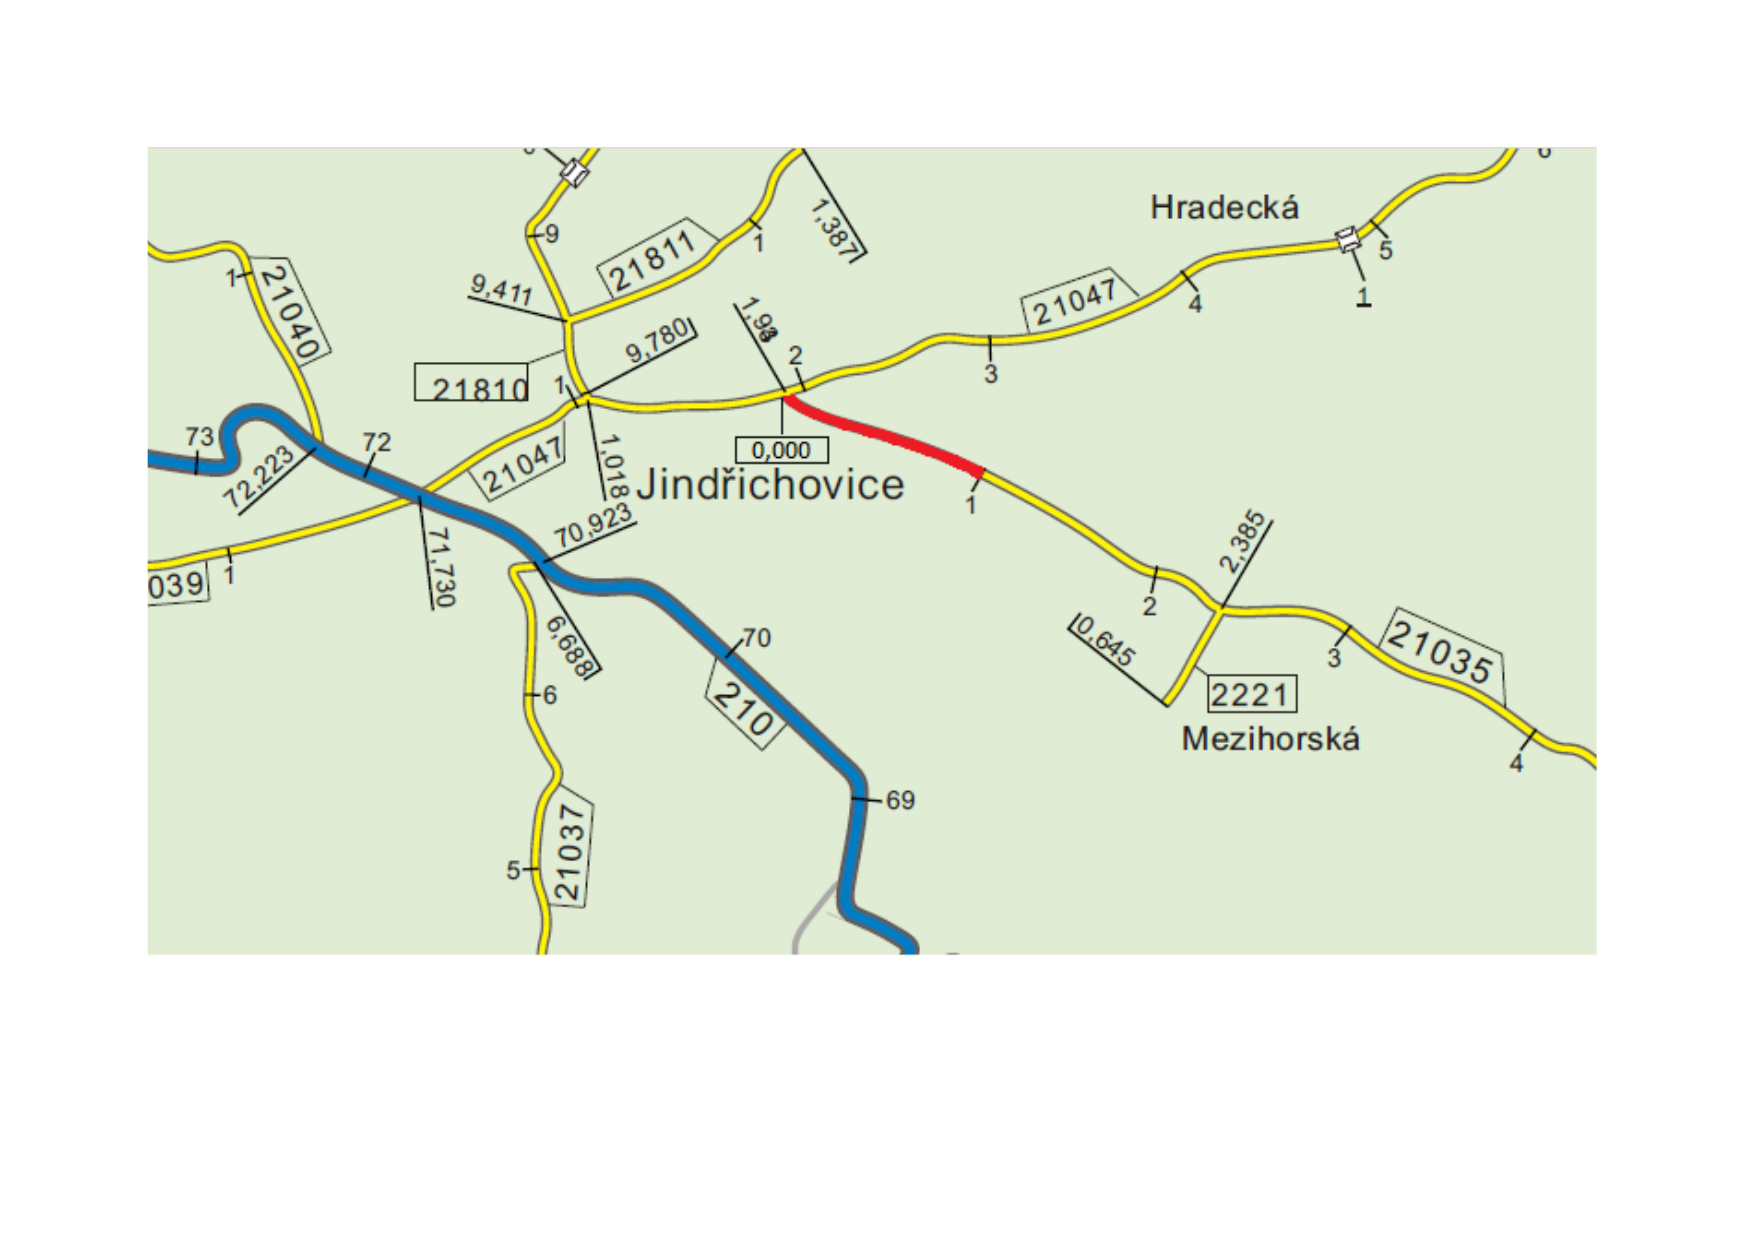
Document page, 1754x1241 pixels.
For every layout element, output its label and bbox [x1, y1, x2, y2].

picture [147, 147, 1597, 957]
